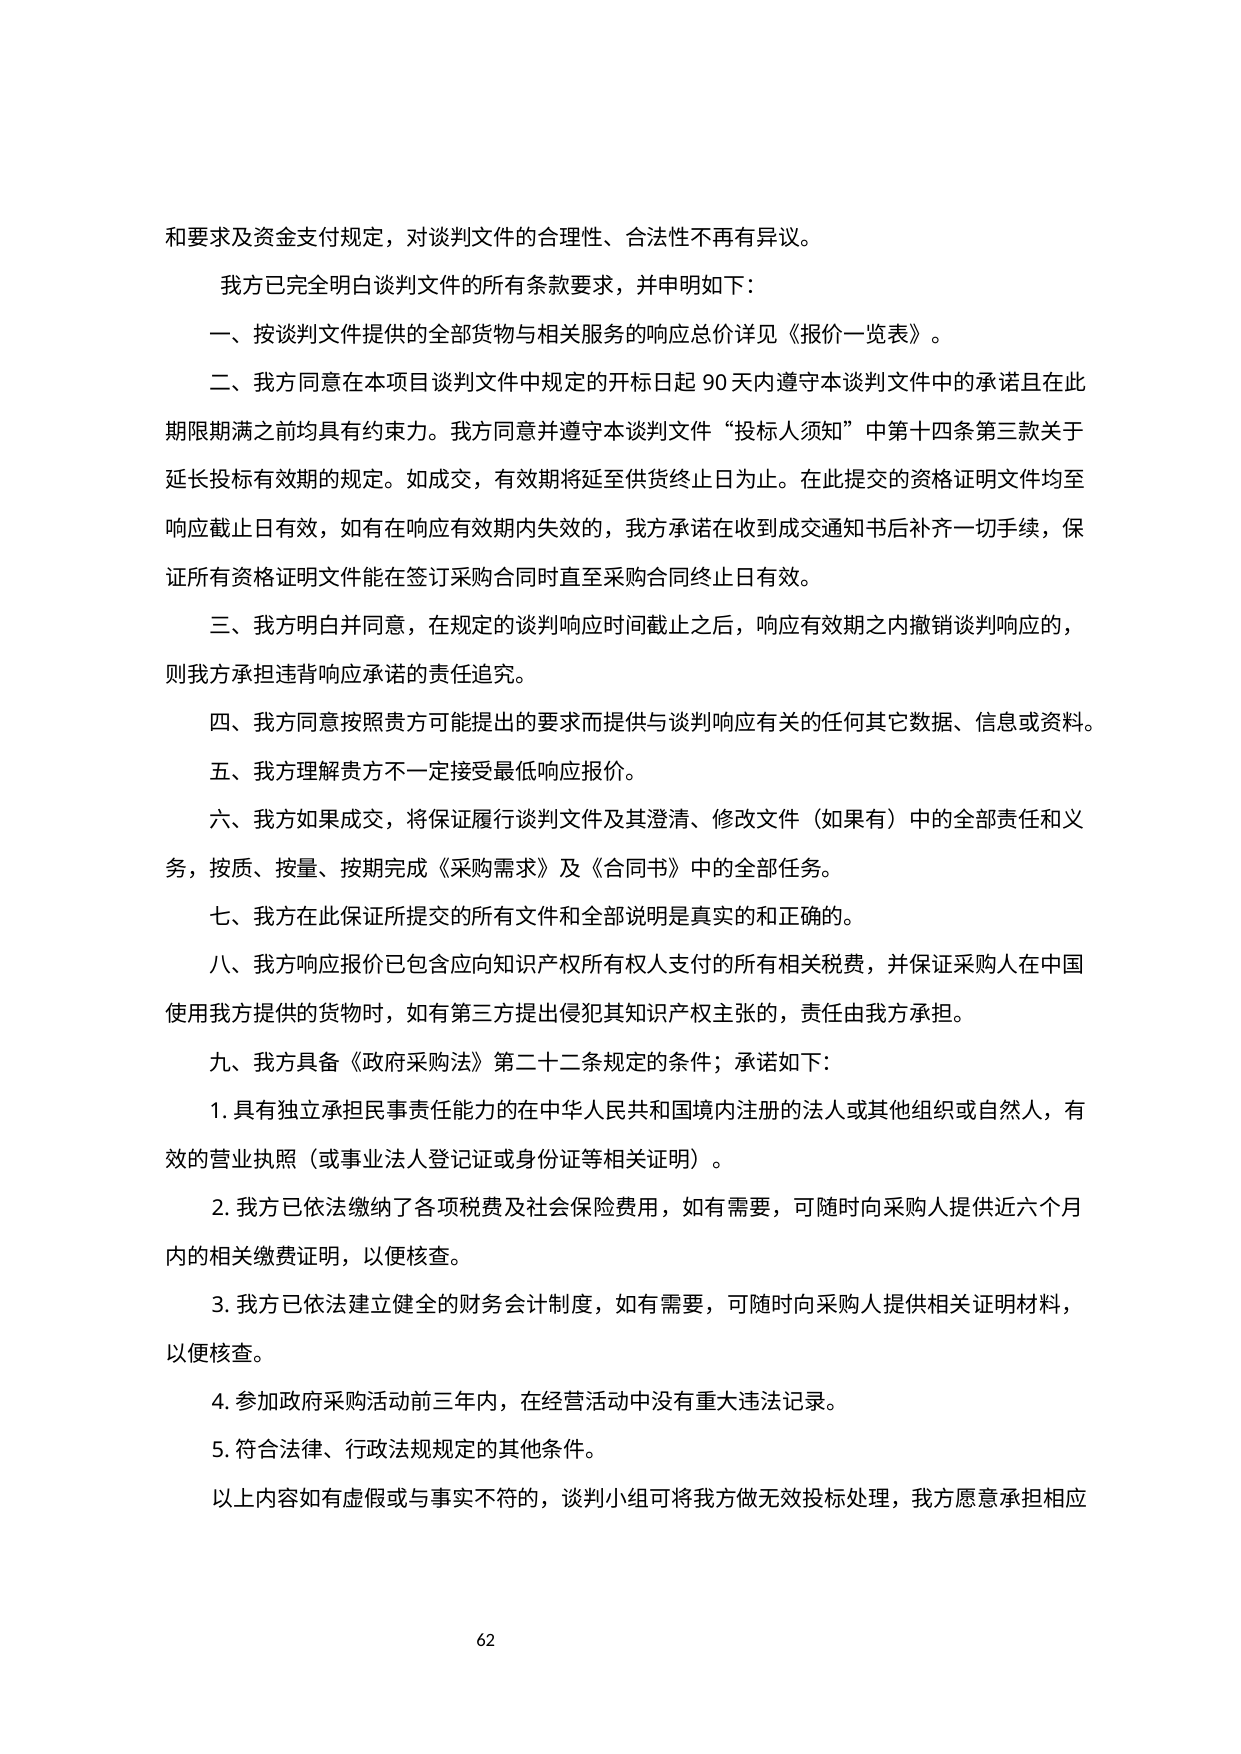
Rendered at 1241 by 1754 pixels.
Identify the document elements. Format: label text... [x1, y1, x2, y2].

text 5. 符合法律、行政法规规定的其他条件。 [165, 1432, 1087, 1464]
text 我方已完全明白谈判文件的所有条款要求，并申明如下： [165, 268, 1087, 300]
text 2. 我方已依法缴纳了各项税费及社会保险费用，如有需要，可随时向采购人提供近六个月内的相关缴费证明，以便核查。 [165, 1189, 1087, 1271]
text 4. 参加政府采购活动前三年内，在经营活动中没有重大违法记录。 [165, 1384, 1087, 1416]
text 五、我方理解贵方不一定接受最低响应报价。 [165, 753, 1087, 786]
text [165, 219, 1087, 252]
text 七、我方在此保证所提交的所有文件和全部说明是真实的和正确的。 [165, 899, 1087, 931]
text 3. 我方已依法建立健全的财务会计制度，如有需要，可随时向采购人提供相关证明材料，以便核查。 [165, 1287, 1087, 1368]
text 1. 具有独立承担民事责任能力的在中华人民共和国境内注册的法人或其他组织或自然人，有效的营业执照（或事业法人登记证或身份证等相关证明）。 [165, 1092, 1087, 1174]
text 三、我方明白并同意，在规定的谈判响应时间截止之后，响应有效期之内撤销谈判响应的，则我方承担违背响应承诺的责任追究。 [165, 608, 1087, 689]
text 二、我方同意在本项目谈判文件中规定的开标日起90天内遵守本谈判文件中的承诺且在此期限期满之前均具有约束力。我方同意并遵守本谈判文件“投标人须知”中第十四条第三款关于延长投标有效期的规定。如成交，有效期将延至供货终止日为止。在此提交的资格证明文件均至响应截止日有效，如有在响应有效期内失效的，我方承诺在收到成交通知书后补齐一切手续，保证所有资格证明文件能在签订采购合同时直至采购合同终止日有效。 [165, 364, 1087, 592]
text 八、我方响应报价已包含应向知识产权所有权人支付的所有相关税费，并保证采购人在中国使用我方提供的货物时，如有第三方提出侵犯其知识产权主张的，责任由我方承担。 [165, 947, 1087, 1028]
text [165, 1480, 1087, 1513]
text 四、我方同意按照贵方可能提出的要求而提供与谈判响应有关的任何其它数据、信息或资料。 [165, 705, 1087, 737]
text 六、我方如果成交，将保证履行谈判文件及其澄清、修改文件（如果有）中的全部责任和义务，按质、按量、按期完成《采购需求》及《合同书》中的全部任务。 [165, 802, 1087, 883]
text 一、按谈判文件提供的全部货物与相关服务的响应总价详见《报价一览表》。 [165, 316, 1087, 349]
text 九、我方具备《政府采购法》第二十二条规定的条件；承诺如下： [165, 1044, 1087, 1077]
